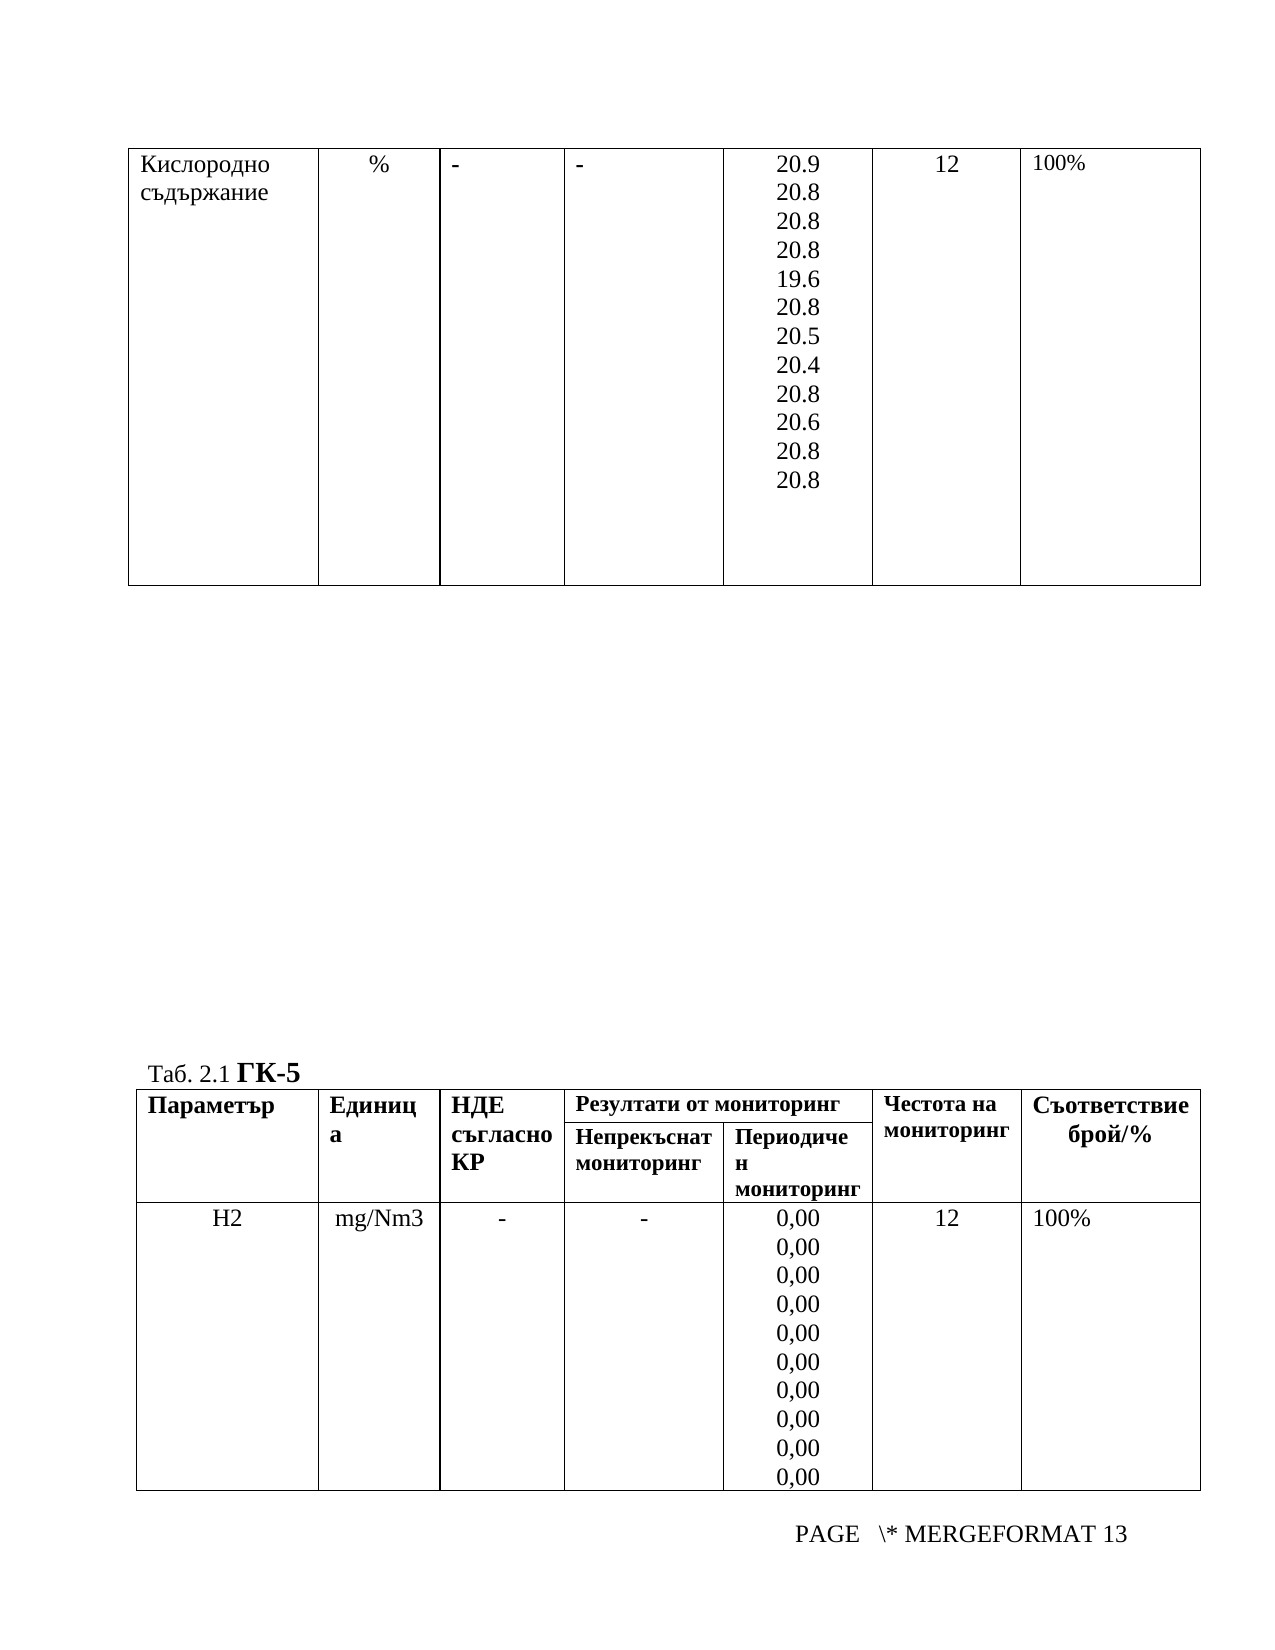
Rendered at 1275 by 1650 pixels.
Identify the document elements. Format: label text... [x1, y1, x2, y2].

table_cell Периодичен мониторинг [724, 1123, 872, 1202]
table_header Параметър [137, 1090, 318, 1202]
table_cell Кислородно съдържание [129, 149, 318, 585]
table_header Съответствие брой/% [1022, 1090, 1200, 1202]
table_cell - [565, 149, 723, 585]
table_cell - [441, 1203, 564, 1490]
table_header Честота на мониторинг [873, 1090, 1021, 1202]
table_cell 20.9 20.8 20.8 20.8 19.6 20.8 20.5 20.4 20.8 20.6 20.8 20.8 [724, 149, 872, 585]
table_cell mg/Nm3 [319, 1203, 439, 1490]
table_cell Н2 [137, 1203, 318, 1490]
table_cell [724, 1203, 872, 1490]
table_cell % [319, 149, 439, 585]
table_header Резултати от мониторинг [565, 1090, 872, 1122]
table_cell 12 [873, 1203, 1021, 1490]
table_cell - [565, 1203, 723, 1490]
table_header НДЕ съгласно КР [441, 1090, 564, 1202]
table_cell - [441, 149, 564, 585]
table_cell Непрекъснат мониторинг [565, 1123, 723, 1202]
table_cell 12 [873, 149, 1020, 585]
table_cell 100% [1021, 149, 1200, 585]
text Таб. 2.1 ГК-5 [148, 1055, 1127, 1089]
table_header Единица [319, 1090, 439, 1202]
table_cell 100% [1022, 1203, 1200, 1490]
